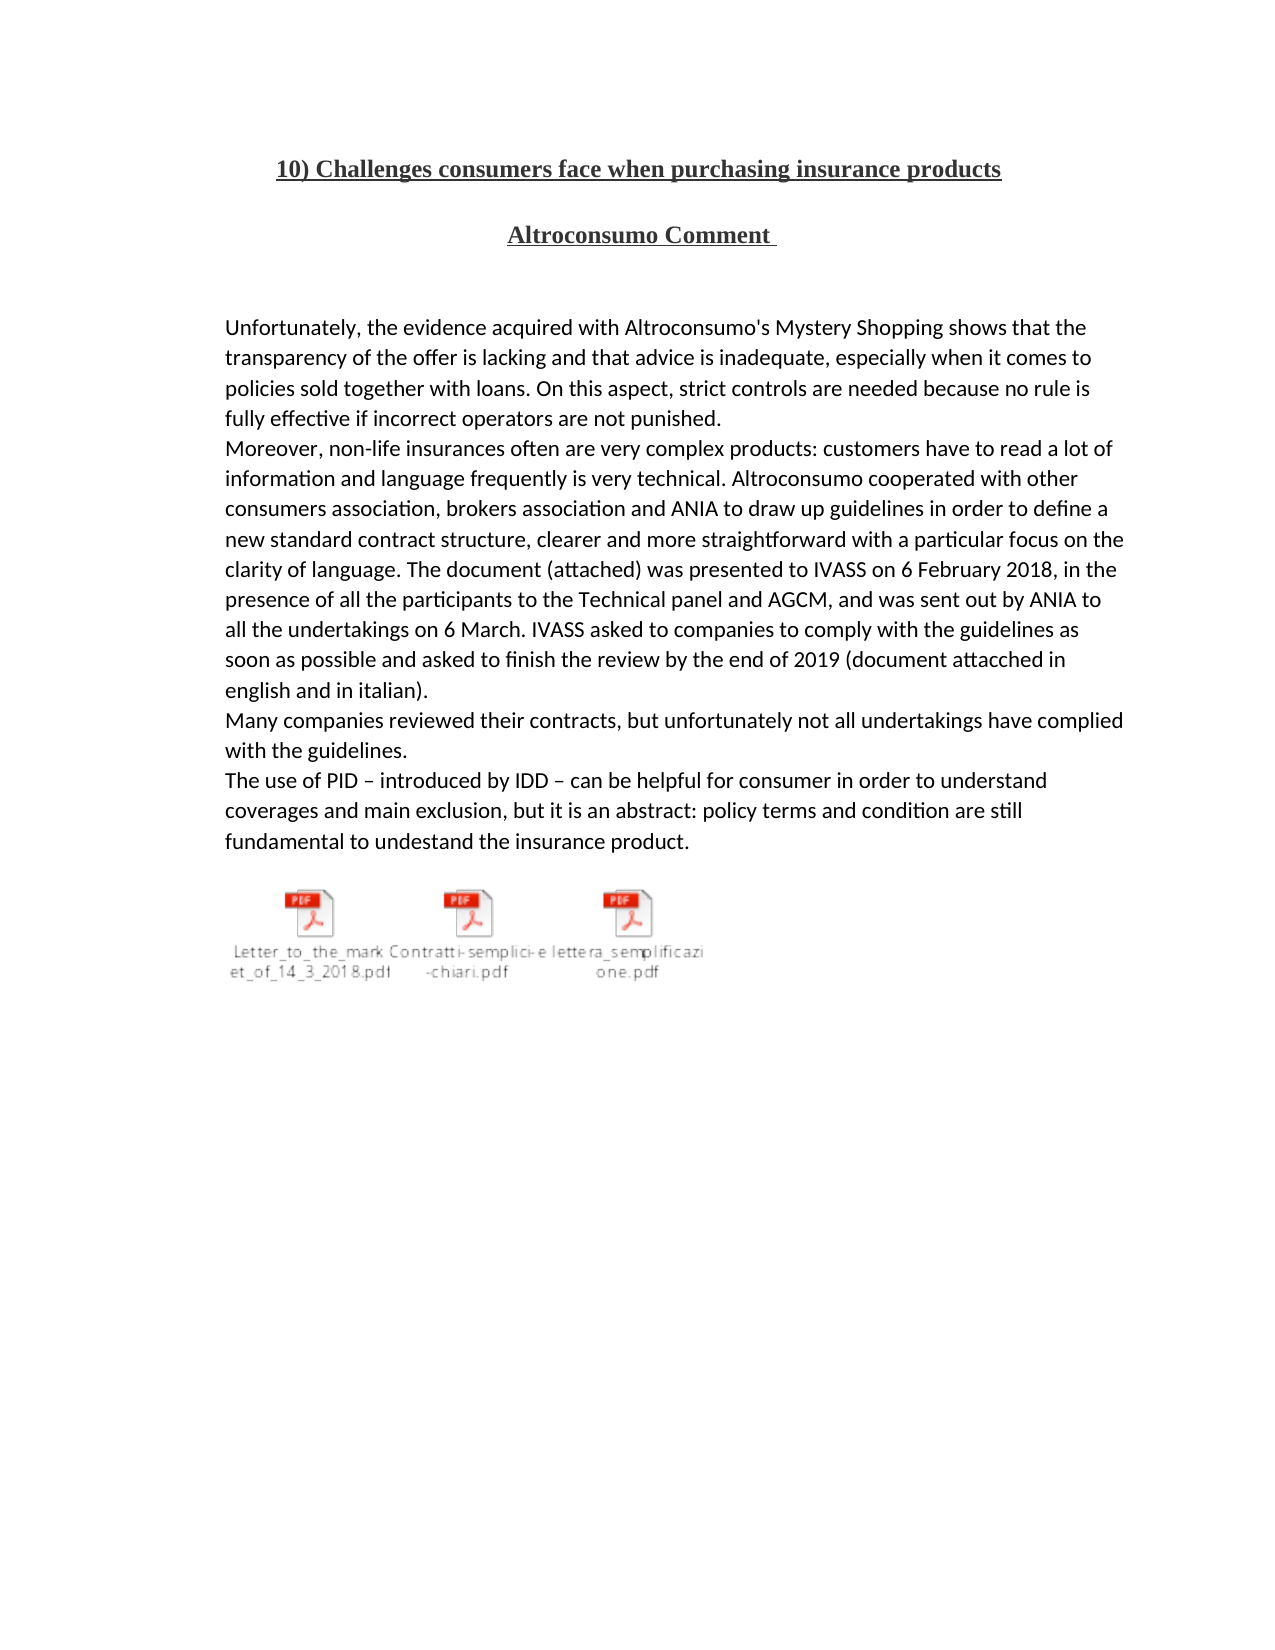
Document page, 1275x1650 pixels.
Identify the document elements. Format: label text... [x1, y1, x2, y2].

text The use of PID – introduced by IDD – can be helpful for consumer in order to understand coverages and main exclusion, but it is an abstract: policy terms and condition are still fundamental to undestand the insurance product. [225, 766, 1129, 855]
text Unfortunately, the evidence acquired with Altroconsumo's Mystery Shopping shows that the transparency of the offer is lacking and that advice is inadequate, especially when it comes to policies sold together with loans. On this aspect, strict controls are needed because no rule is fully effective if incorrect operators are not punished. [225, 313, 1129, 432]
text Many companies reviewed their contracts, but unfortunately not all undertakings have complied with the guidelines. [225, 706, 1129, 764]
text 10) Challenges consumers face when purchasing insurance products [152, 154, 1125, 183]
text Altroconsumo Comment [152, 220, 1125, 249]
text Moreover, non-life insurances often are very complex products: customers have to read a lot of information and language frequently is very technical. Altroconsumo cooperated with other consumers association, brokers association and ANIA to draw up guidelines in order to define a new standard contract structure, clearer and more straightforward with a particular focus on the clarity of language. The document (attached) was presented to IVASS on 6 February 2018, in the presence of all the participants to the Technical panel and AGCM, and was sent out by ANIA to all the undertakings on 6 March. IVASS asked to companies to comply with the guidelines as soon as possible and asked to finish the review by the end of 2019 (document attacched in english and in italian). [225, 434, 1129, 704]
